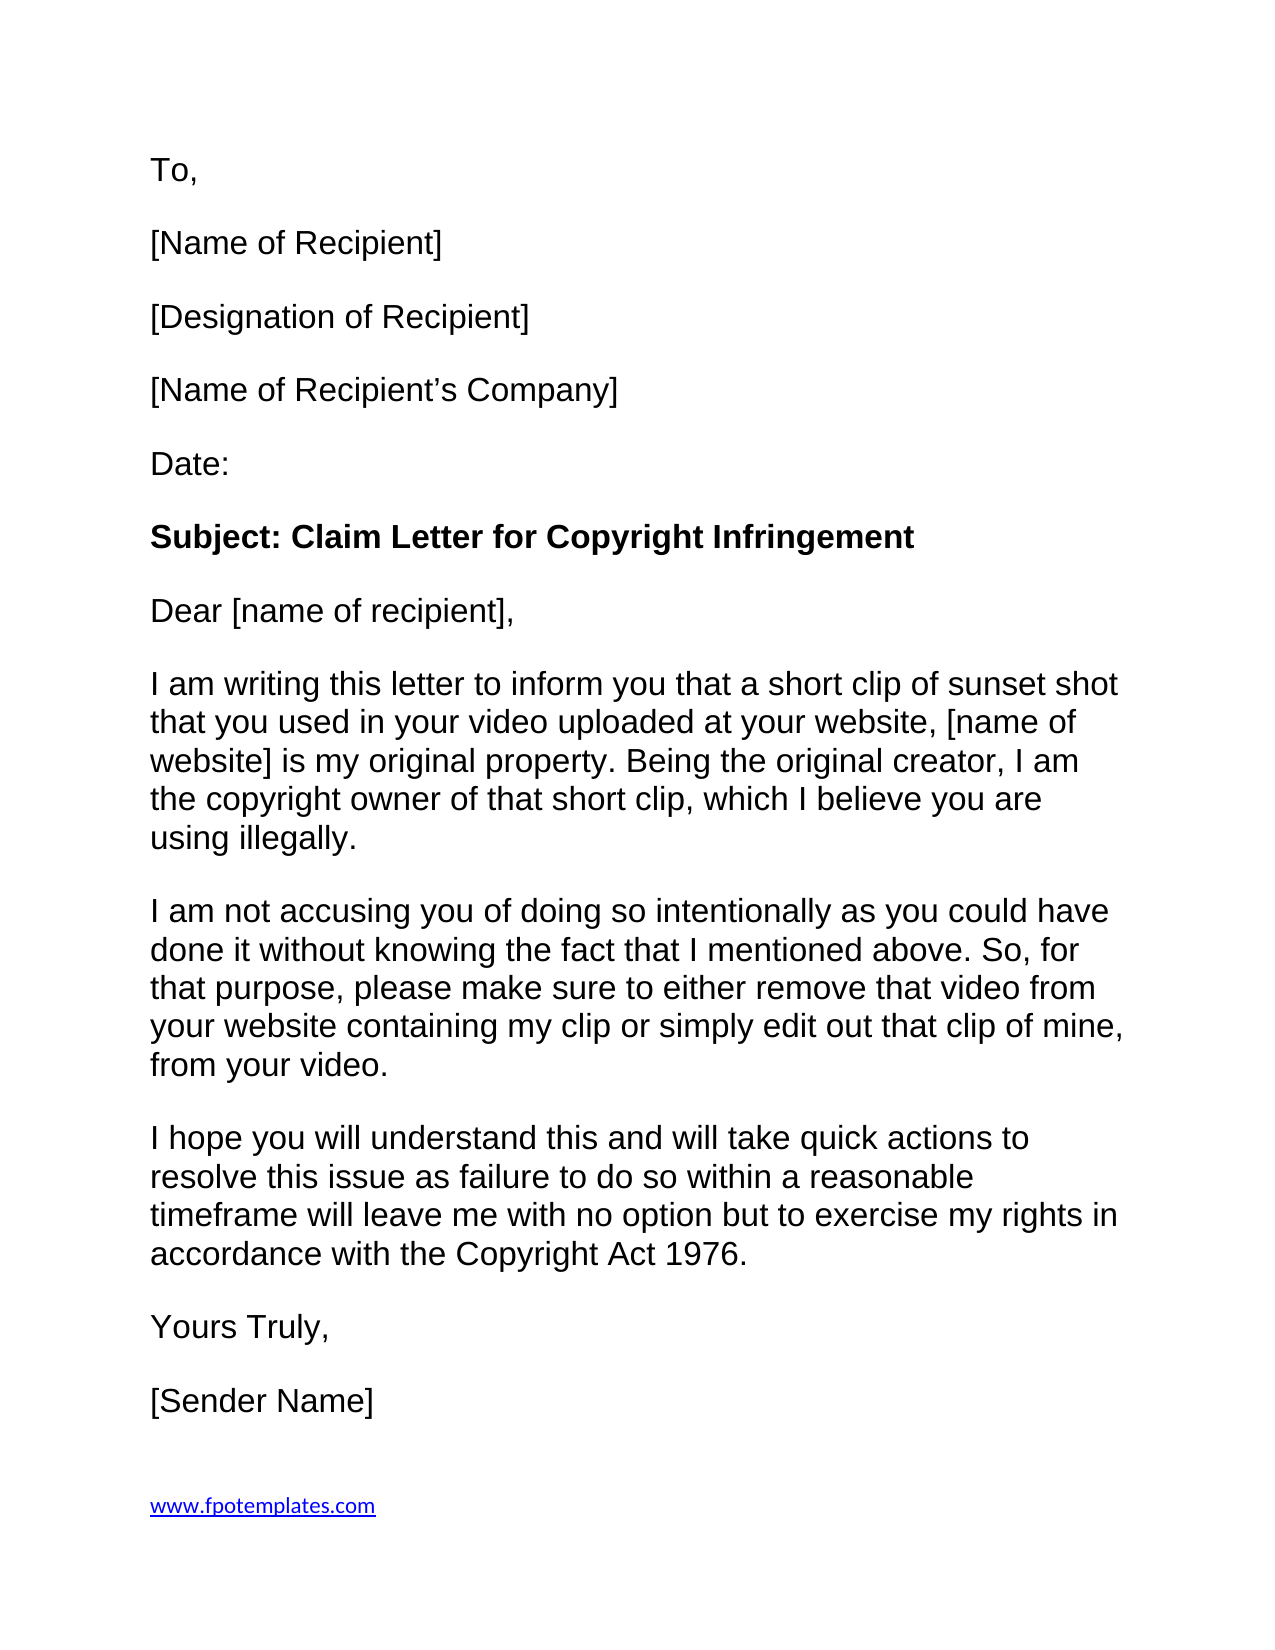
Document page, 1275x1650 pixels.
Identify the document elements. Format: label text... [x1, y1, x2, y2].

text I hope you will understand this and will take quick actions to resolve this issue as failure to do so within a reasonable timeframe will leave me with no option but to exercise my rights in accordance with the Copyright Act 1976. [150, 1118, 1125, 1272]
text [Designation of Recipient] [150, 297, 1125, 335]
text I am writing this letter to inform you that a short clip of sunset shot that you used in your video uploaded at your website, [name of website] is my original property. Being the original creator, I am the copyright owner of that short clip, which I believe you are using illegally. [150, 664, 1125, 856]
text Subject: Claim Letter for Copyright Infringement [150, 517, 1125, 556]
text I am not accusing you of doing so intentionally as you could have done it without knowing the fact that I mentioned above. So, for that purpose, please make sure to either remove that video from your website containing my clip or simply edit out that clip of mine, from your video. [150, 891, 1125, 1083]
text Yours Truly, [150, 1307, 1125, 1346]
text [Name of Recipient] [150, 223, 1125, 262]
text Date: [150, 444, 1125, 482]
text [Sender Name] [150, 1381, 1125, 1419]
text Dear [name of recipient], [150, 591, 1125, 629]
text [Name of Recipient’s Company] [150, 370, 1125, 409]
text To, [150, 150, 1125, 188]
